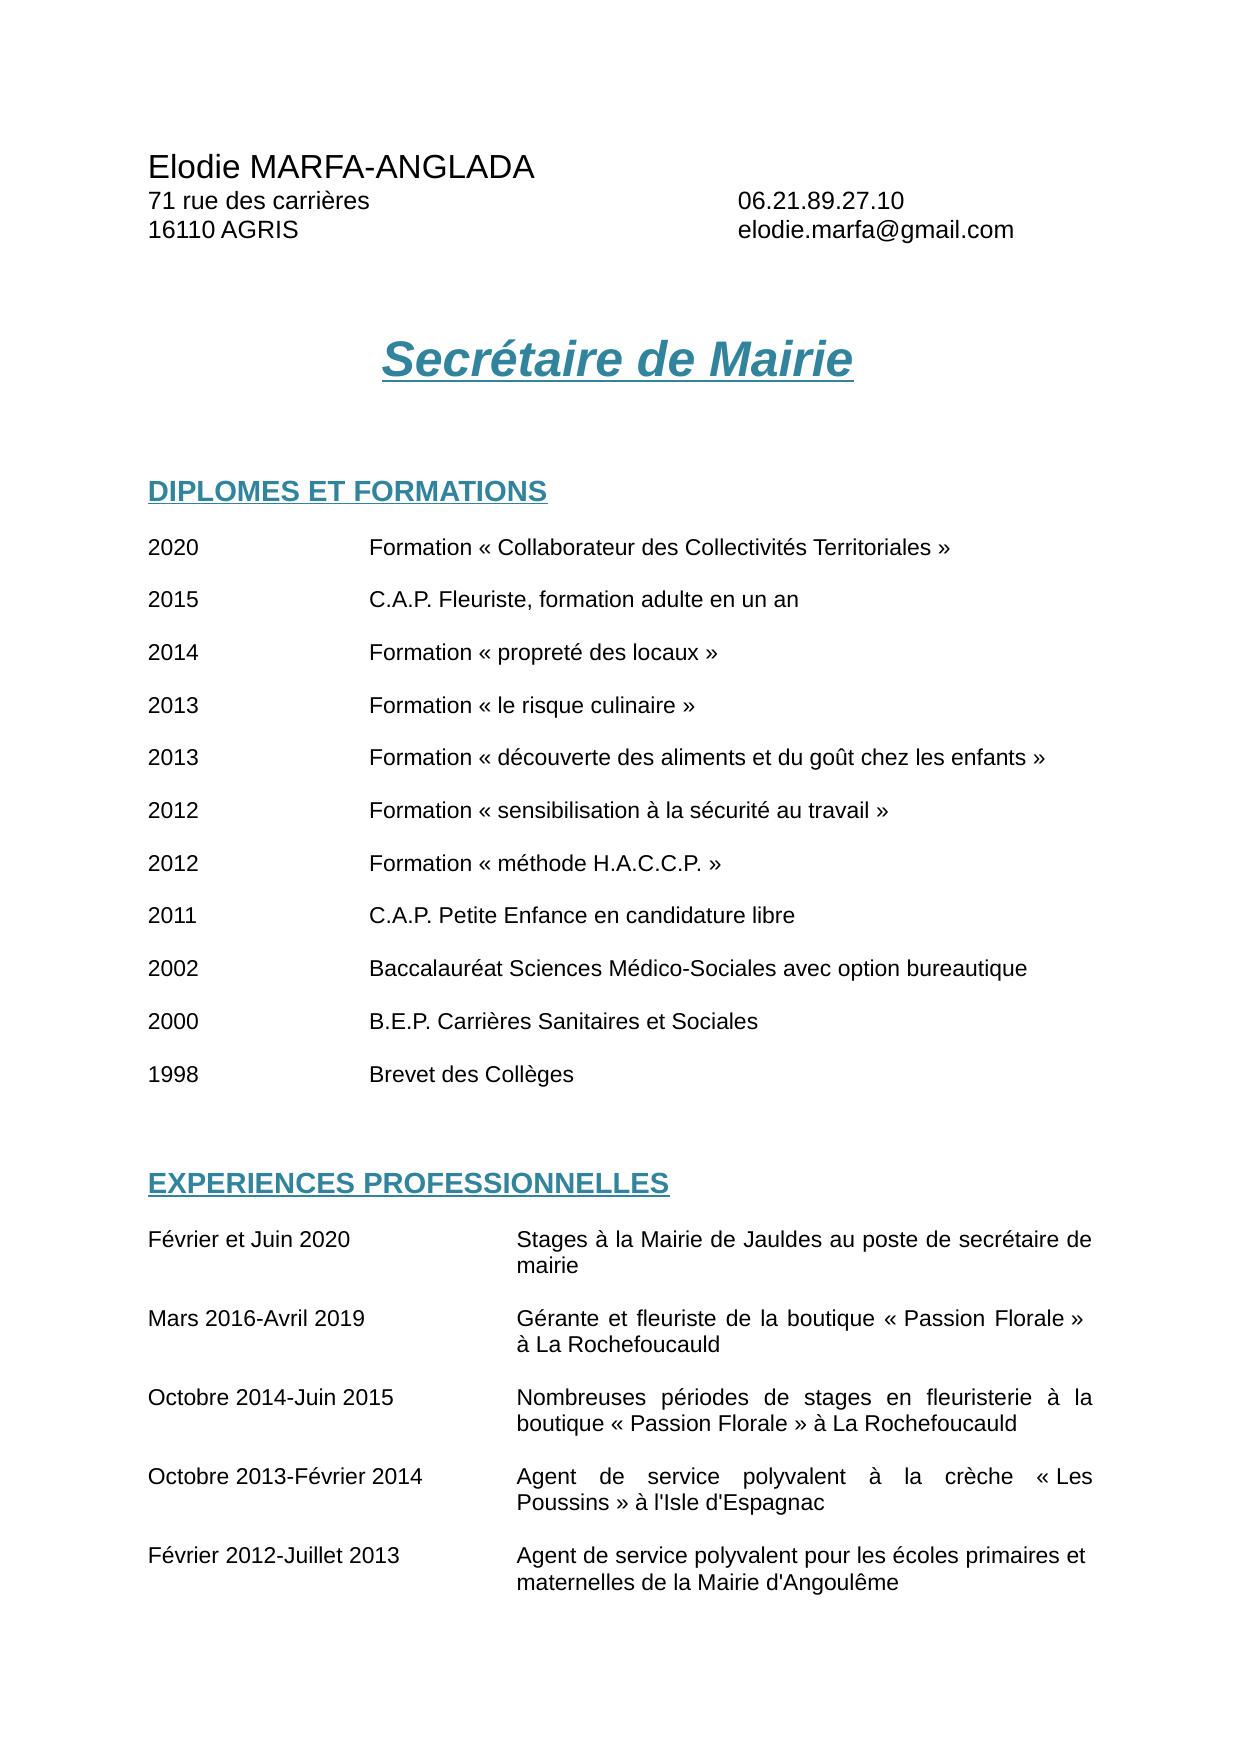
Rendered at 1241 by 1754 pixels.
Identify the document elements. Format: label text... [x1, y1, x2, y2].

text 1998 Brevet des Collèges [148, 1061, 1093, 1087]
text Secrétaire de Mairie [148, 330, 1093, 387]
text 2012 Formation « sensibilisation à la sécurité au travail » [148, 797, 1093, 823]
text 2013 Formation « découverte des aliments et du goût chez les enfants » [148, 744, 1093, 771]
text 2014 Formation « propreté des locaux » [148, 639, 1093, 665]
text DIPLOMES ET FORMATIONS [148, 473, 1093, 507]
text 2011 C.A.P. Petite Enfance en candidature libre [148, 902, 1093, 929]
text 2000 B.E.P. Carrières Sanitaires et Sociales [148, 1008, 1093, 1034]
text 2013 Formation « le risque culinaire » [148, 692, 1093, 718]
text 2015 C.A.P. Fleuriste, formation adulte en un an [148, 586, 1093, 612]
text EXPERIENCES PROFESSIONNELLES [148, 1166, 1093, 1199]
text 71 rue des carrières 06.21.89.27.10 [148, 186, 1093, 215]
text 2002 Baccalauréat Sciences Médico-Sociales avec option bureautique [148, 955, 1093, 981]
text Février 2012-Juillet 2013 Agent de service polyvalent pour les écoles primaires et maternelles de la Mairie d'Angoulême [148, 1542, 1093, 1595]
text 2020 Formation « Collaborateur des Collectivités Territoriales » [148, 533, 1093, 560]
text Février et Juin 2020 Stages à la Mairie de Jauldes au poste de secrétaire de mairie [148, 1226, 1093, 1278]
text Elodie MARFA-ANGLADA [148, 148, 1093, 186]
text 16110 AGRIS elodie.marfa@gmail.com [148, 215, 1093, 243]
text 2012 Formation « méthode H.A.C.C.P. » [148, 850, 1093, 876]
text Octobre 2013-Février 2014 Agent de service polyvalent à la crèche « Les Poussins » à l'Isle d'Espagnac [148, 1463, 1093, 1516]
text Mars 2016-Avril 2019 Gérante et fleuriste de la boutique « Passion Florale » à La Rochefoucauld [148, 1305, 1093, 1358]
text Octobre 2014-Juin 2015 Nombreuses périodes de stages en fleuristerie à la boutique « Passion Florale » à La Rochefoucauld [148, 1384, 1093, 1437]
